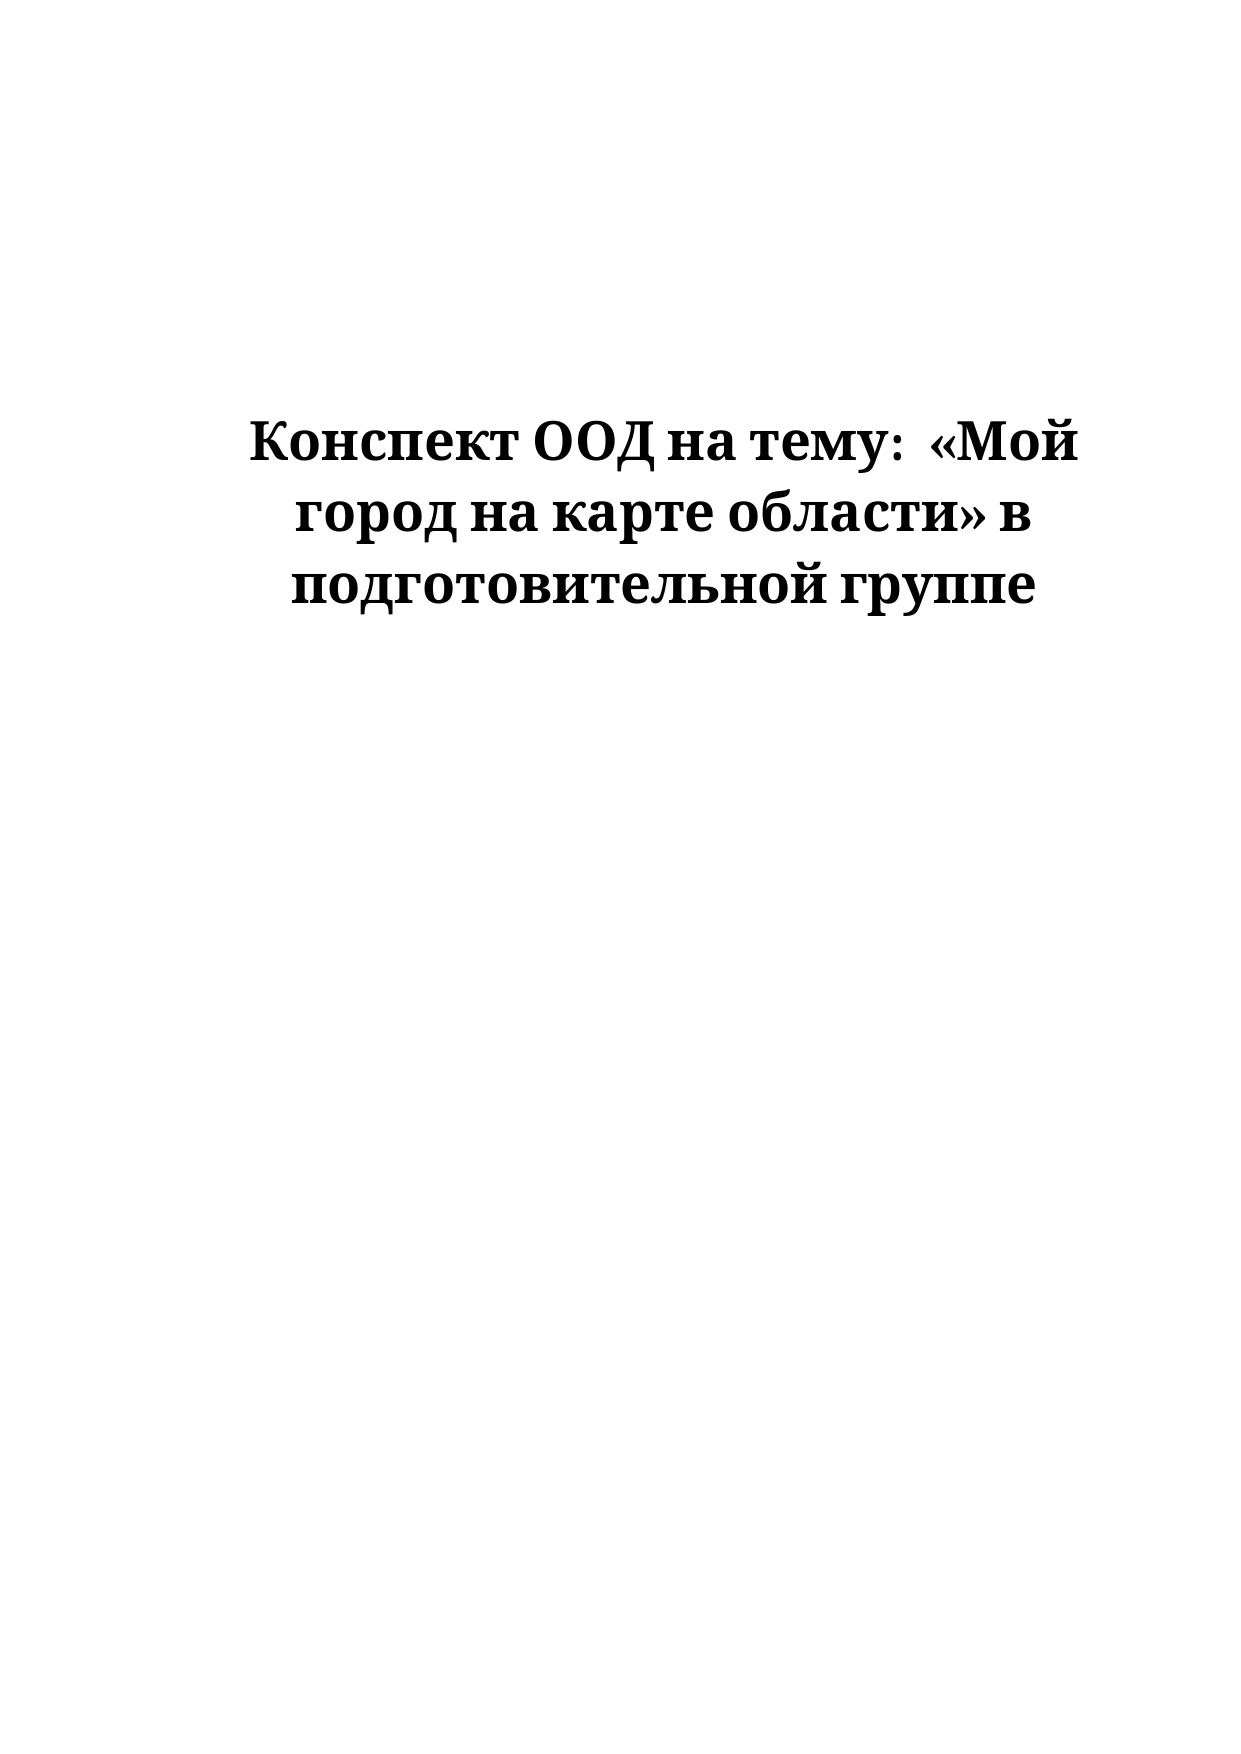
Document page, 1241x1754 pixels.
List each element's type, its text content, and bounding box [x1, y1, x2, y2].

subtitle Конспект ООД на тему: «Мой город на карте области» в подготовительной группе [177, 411, 1152, 617]
